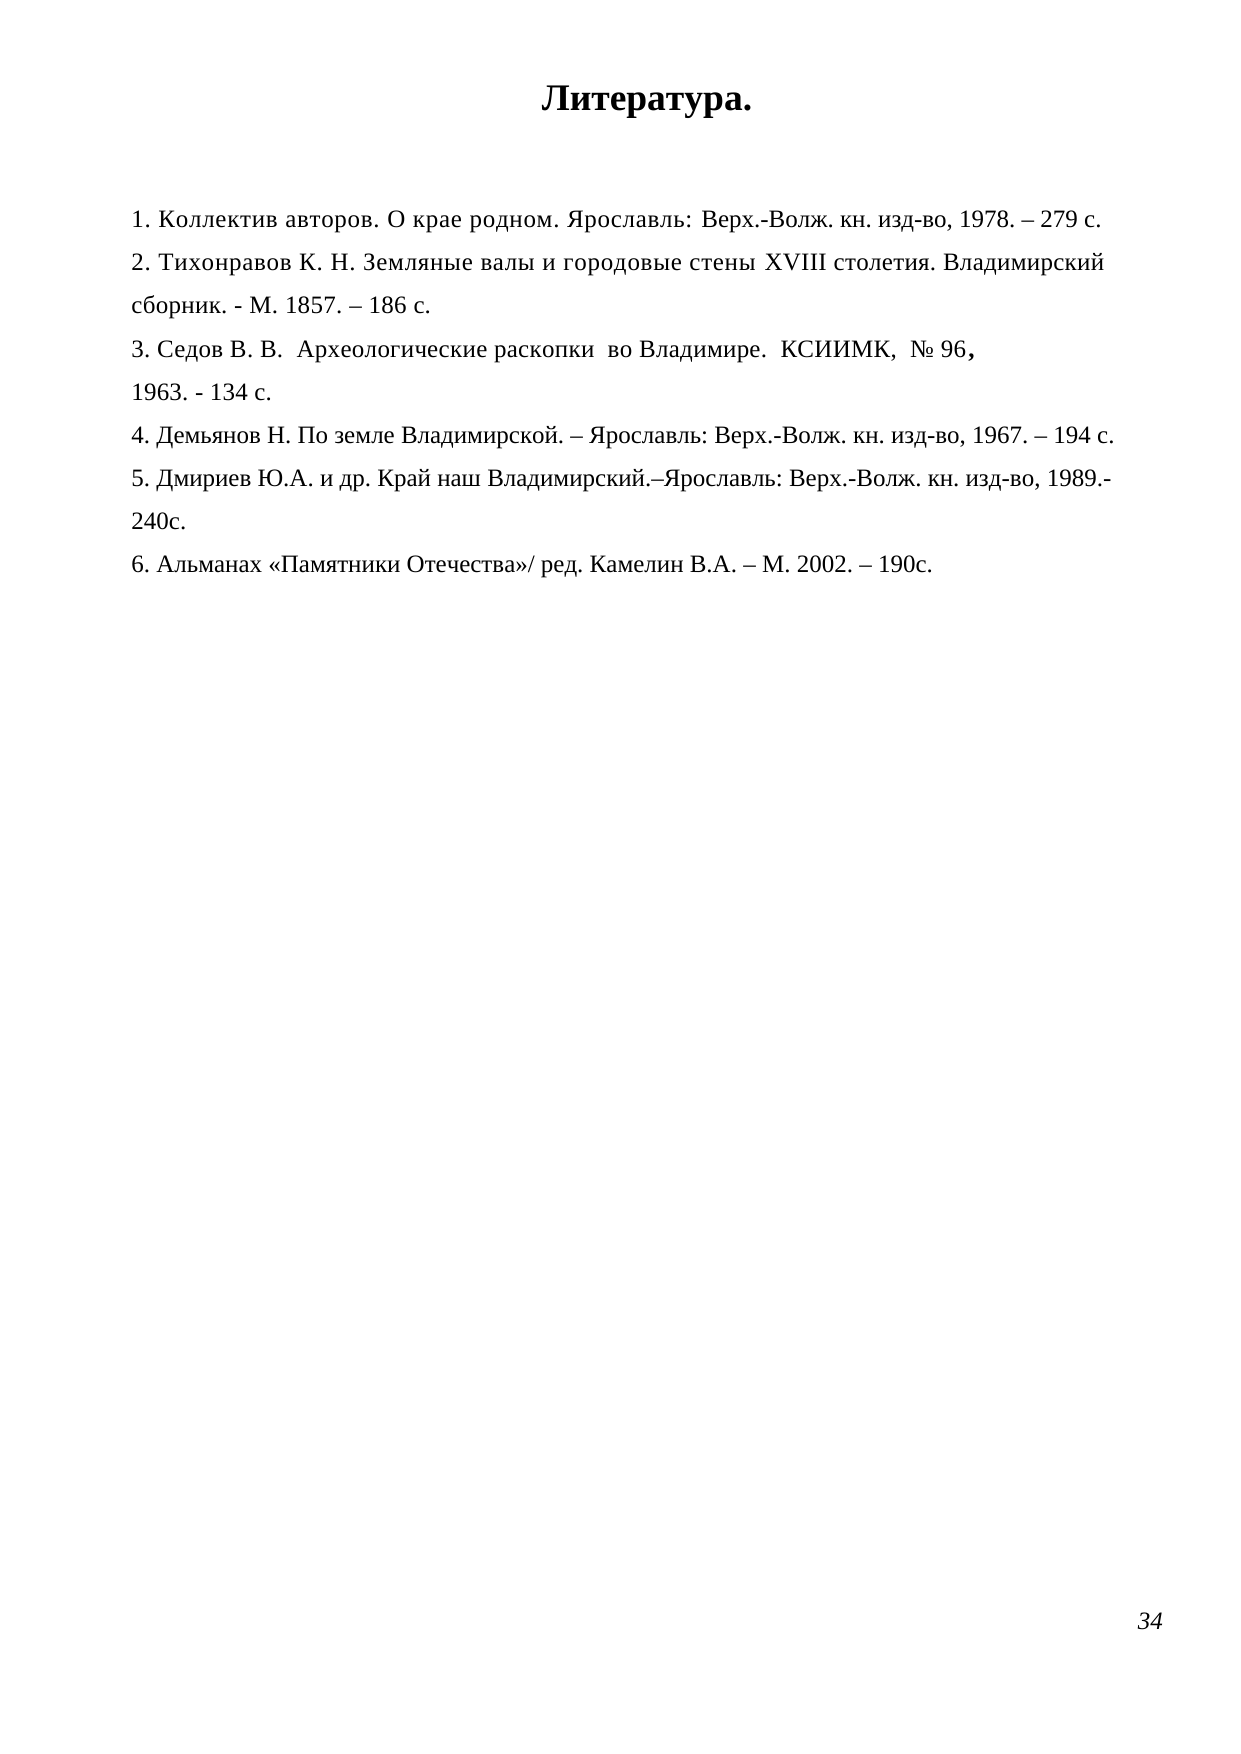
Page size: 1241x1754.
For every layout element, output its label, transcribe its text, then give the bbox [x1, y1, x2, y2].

text 2. Тихонравов К. Н. Земляные валы и городовые стены XVIII столетия. Владимирский сборник. - М. 1857. – 186 с. [131, 247, 1162, 319]
text 5. Дмириев Ю.А. и др. Край наш Владимирский.–Ярославль: Верх.-Волж. кн. изд-во, 1989.-240с. [131, 463, 1162, 535]
text 6. Альманах «Памятники Отечества»/ ред. Камелин В.А. – М. 2002. – 190с. [131, 549, 1162, 578]
text 3. Седов В. В. Археологические раскопки во Владимире. КСИИМК, № 96, 1963. - 134 с. [131, 334, 1162, 406]
text Литература. [131, 75, 1162, 118]
text 1. Коллектив авторов. О крае родном. Ярославль: Верх.-Волж. кн. изд-во, 1978. – 279 с. [131, 204, 1162, 233]
text 34 [131, 1606, 1162, 1634]
text 4. Демьянов Н. По земле Владимирской. – Ярославль: Верх.-Волж. кн. изд-во, 1967. – 194 с. [131, 420, 1162, 449]
